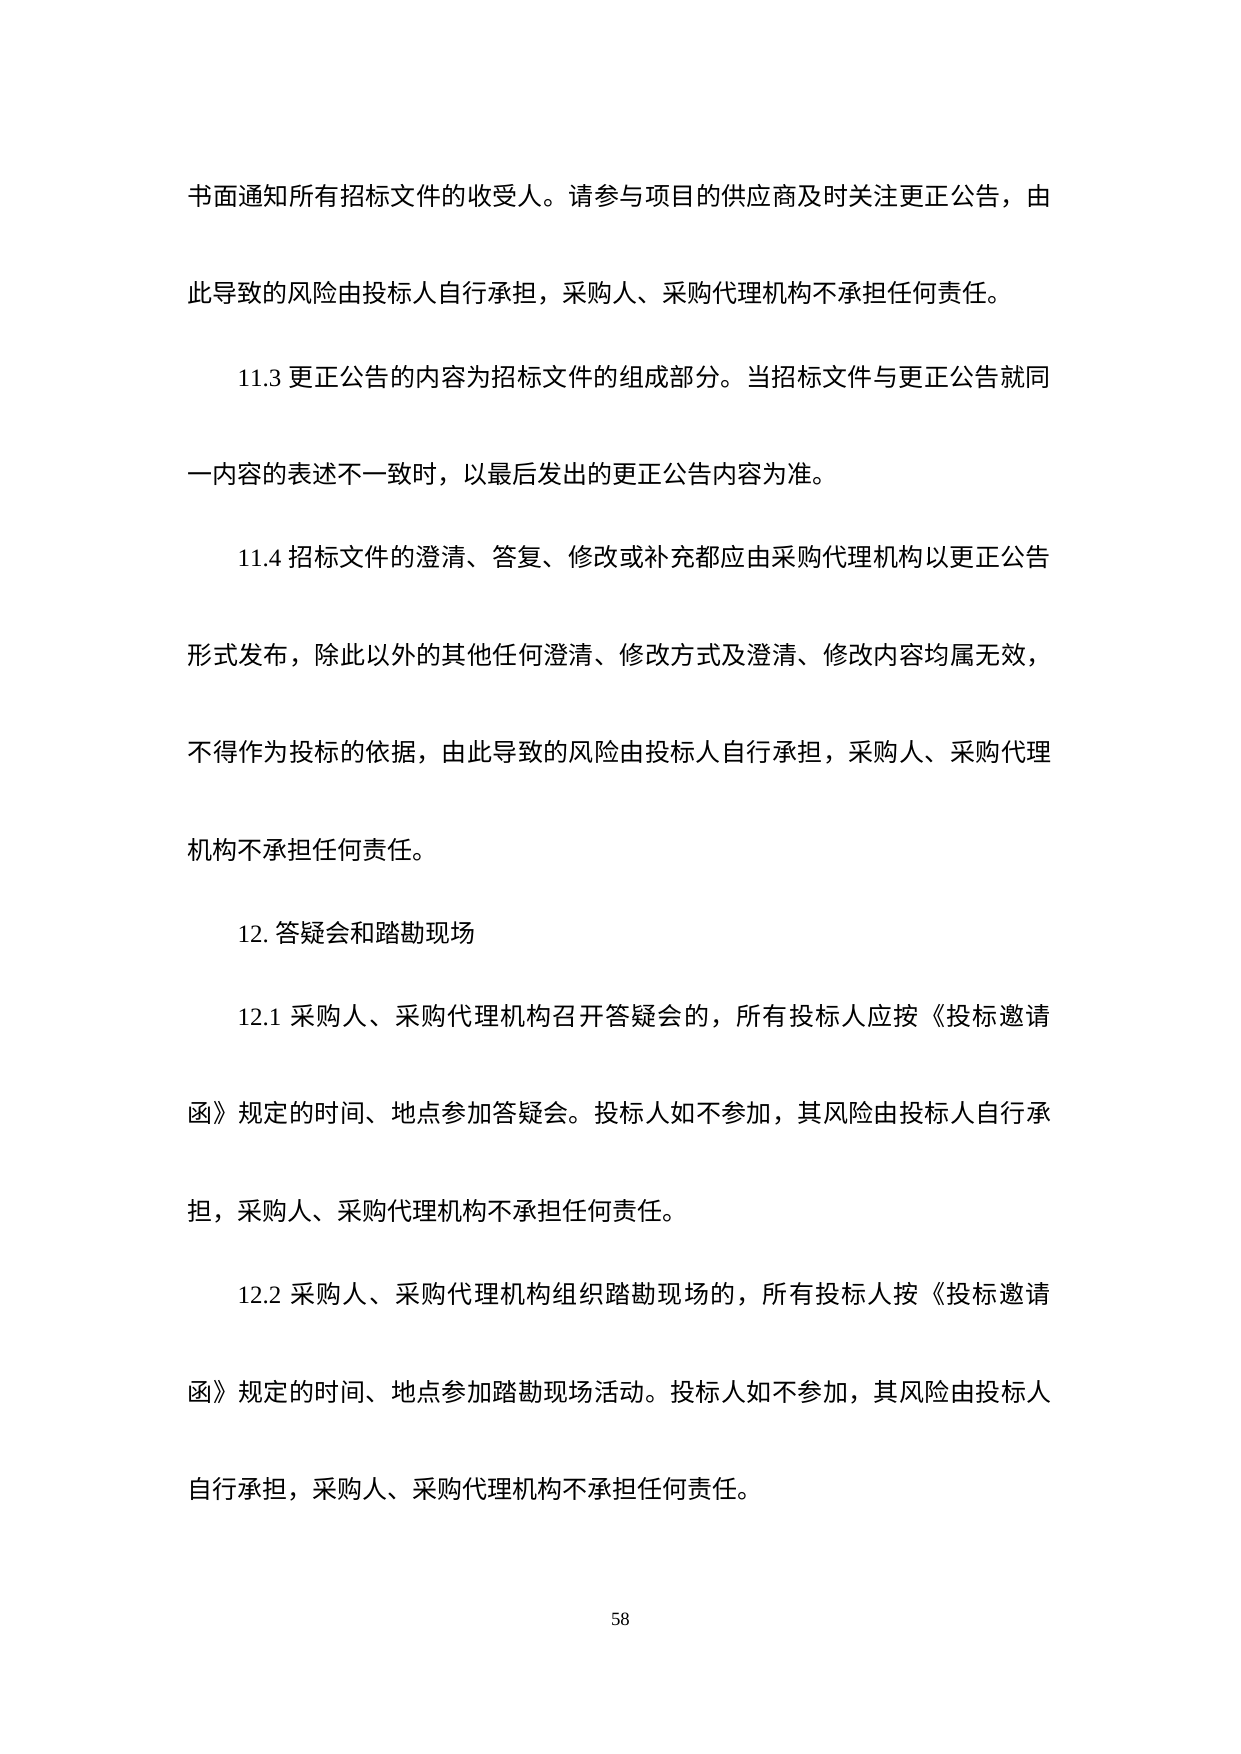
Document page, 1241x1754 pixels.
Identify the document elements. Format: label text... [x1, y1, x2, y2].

text 11.4 招标文件的澄清、答复、修改或补充都应由采购代理机构以更正公告形式发布，除此以外的其他任何澄清、修改方式及澄清、修改内容均属无效，不得作为投标的依据，由此导致的风险由投标人自行承担，采购人、采购代理机构不承担任何责任。 [187, 523, 1053, 881]
text 12.1 采购人、采购代理机构召开答疑会的，所有投标人应按《投标邀请函》规定的时间、地点参加答疑会。投标人如不参加，其风险由投标人自行承担，采购人、采购代理机构不承担任何责任。 [187, 982, 1053, 1242]
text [187, 162, 1053, 324]
text 12. 答疑会和踏勘现场 [187, 899, 1053, 964]
text 11.3 更正公告的内容为招标文件的组成部分。当招标文件与更正公告就同一内容的表述不一致时，以最后发出的更正公告内容为准。 [187, 343, 1053, 505]
text 12.2 采购人、采购代理机构组织踏勘现场的，所有投标人按《投标邀请函》规定的时间、地点参加踏勘现场活动。投标人如不参加，其风险由投标人自行承担，采购人、采购代理机构不承担任何责任。 [187, 1260, 1053, 1520]
